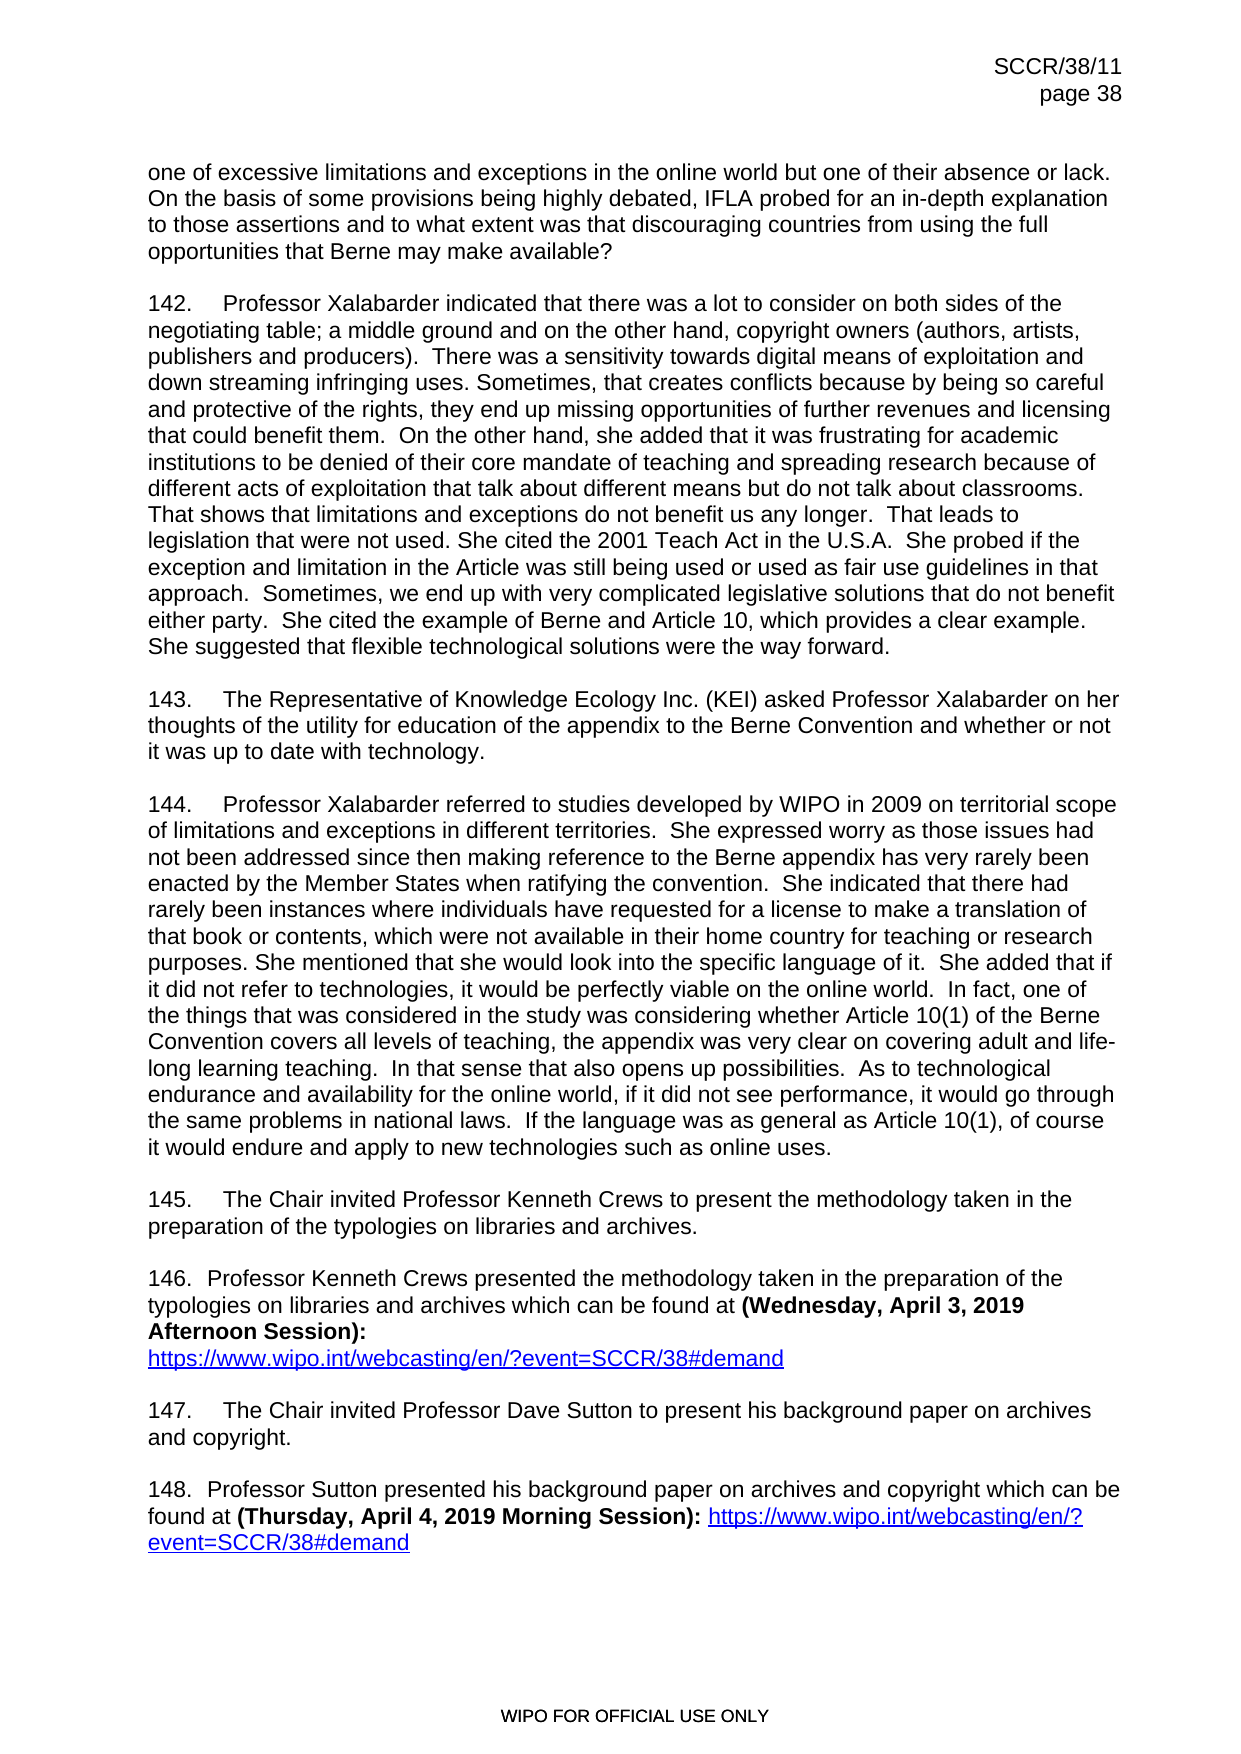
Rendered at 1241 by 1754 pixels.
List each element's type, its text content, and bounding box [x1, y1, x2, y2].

list The Chair invited Professor Dave Sutton to present his background paper on archives and copyright. [148, 1397, 1122, 1450]
list Professor Xalabarder referred to studies developed by WIPO in 2009 on territorial scope of limitations and exceptions in different territories. She expressed worry as those issues had not been addressed since then making reference to the Berne appendix has very rarely been enacted by the Member States when ratifying the convention. She indicated that there had rarely been instances where individuals have requested for a license to make a translation of that book or contents, which were not available in their home country for teaching or research purposes. She mentioned that she would look into the specific language of it. She added that if it did not refer to technologies, it would be perfectly viable on the online world. In fact, one of the things that was considered in the study was considering whether Article 10(1) of the Berne Convention covers all levels of teaching, the appendix was very clear on covering adult and life-long learning teaching. In that sense that also opens up possibilities. As to technological endurance and availability for the online world, if it did not see performance, it would go through the same problems in national laws. If the language was as general as Article 10(1), of course it would endure and apply to new technologies such as online uses. [148, 791, 1122, 1160]
list Professor Xalabarder indicated that there was a lot to consider on both sides of the negotiating table; a middle ground and on the other hand, copyright owners (authors, artists, publishers and producers). There was a sensitivity towards digital means of exploitation and down streaming infringing uses. Sometimes, that creates conflicts because by being so careful and protective of the rights, they end up missing opportunities of further revenues and licensing that could benefit them. On the other hand, she added that it was frustrating for academic institutions to be denied of their core mandate of teaching and spreading research because of different acts of exploitation that talk about different means but do not talk about classrooms. That shows that limitations and exceptions do not benefit us any longer. That leads to legislation that were not used. She cited the 2001 Teach Act in the U.S.A. She probed if the exception and limitation in the Article was still being used or used as fair use guidelines in that approach. Sometimes, we end up with very complicated legislative solutions that do not benefit either party. She cited the example of Berne and Article 10, which provides a clear example. She suggested that flexible technological solutions were the way forward. [148, 290, 1122, 659]
list https://www.wipo.int/webcasting/en/?event=SCCR/38#demand [148, 1344, 1122, 1371]
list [148, 158, 1122, 264]
list Professor Sutton presented his background paper on archives and copyright which can be found at (Thursday, April 4, 2019 Morning Session): https://www.wipo.int/webcasting/en/?event=SCCR/38#demand [148, 1476, 1122, 1555]
list The Chair invited Professor Kenneth Crews to present the methodology taken in the preparation of the typologies on libraries and archives. [148, 1186, 1122, 1239]
list Professor Kenneth Crews presented the methodology taken in the preparation of the typologies on libraries and archives which can be found at (Wednesday, April 3, 2019 Afternoon Session): [148, 1265, 1122, 1344]
list The Representative of Knowledge Ecology Inc. (KEI) asked Professor Xalabarder on her thoughts of the utility for education of the appendix to the Berne Convention and whether or not it was up to date with technology. [148, 686, 1122, 765]
